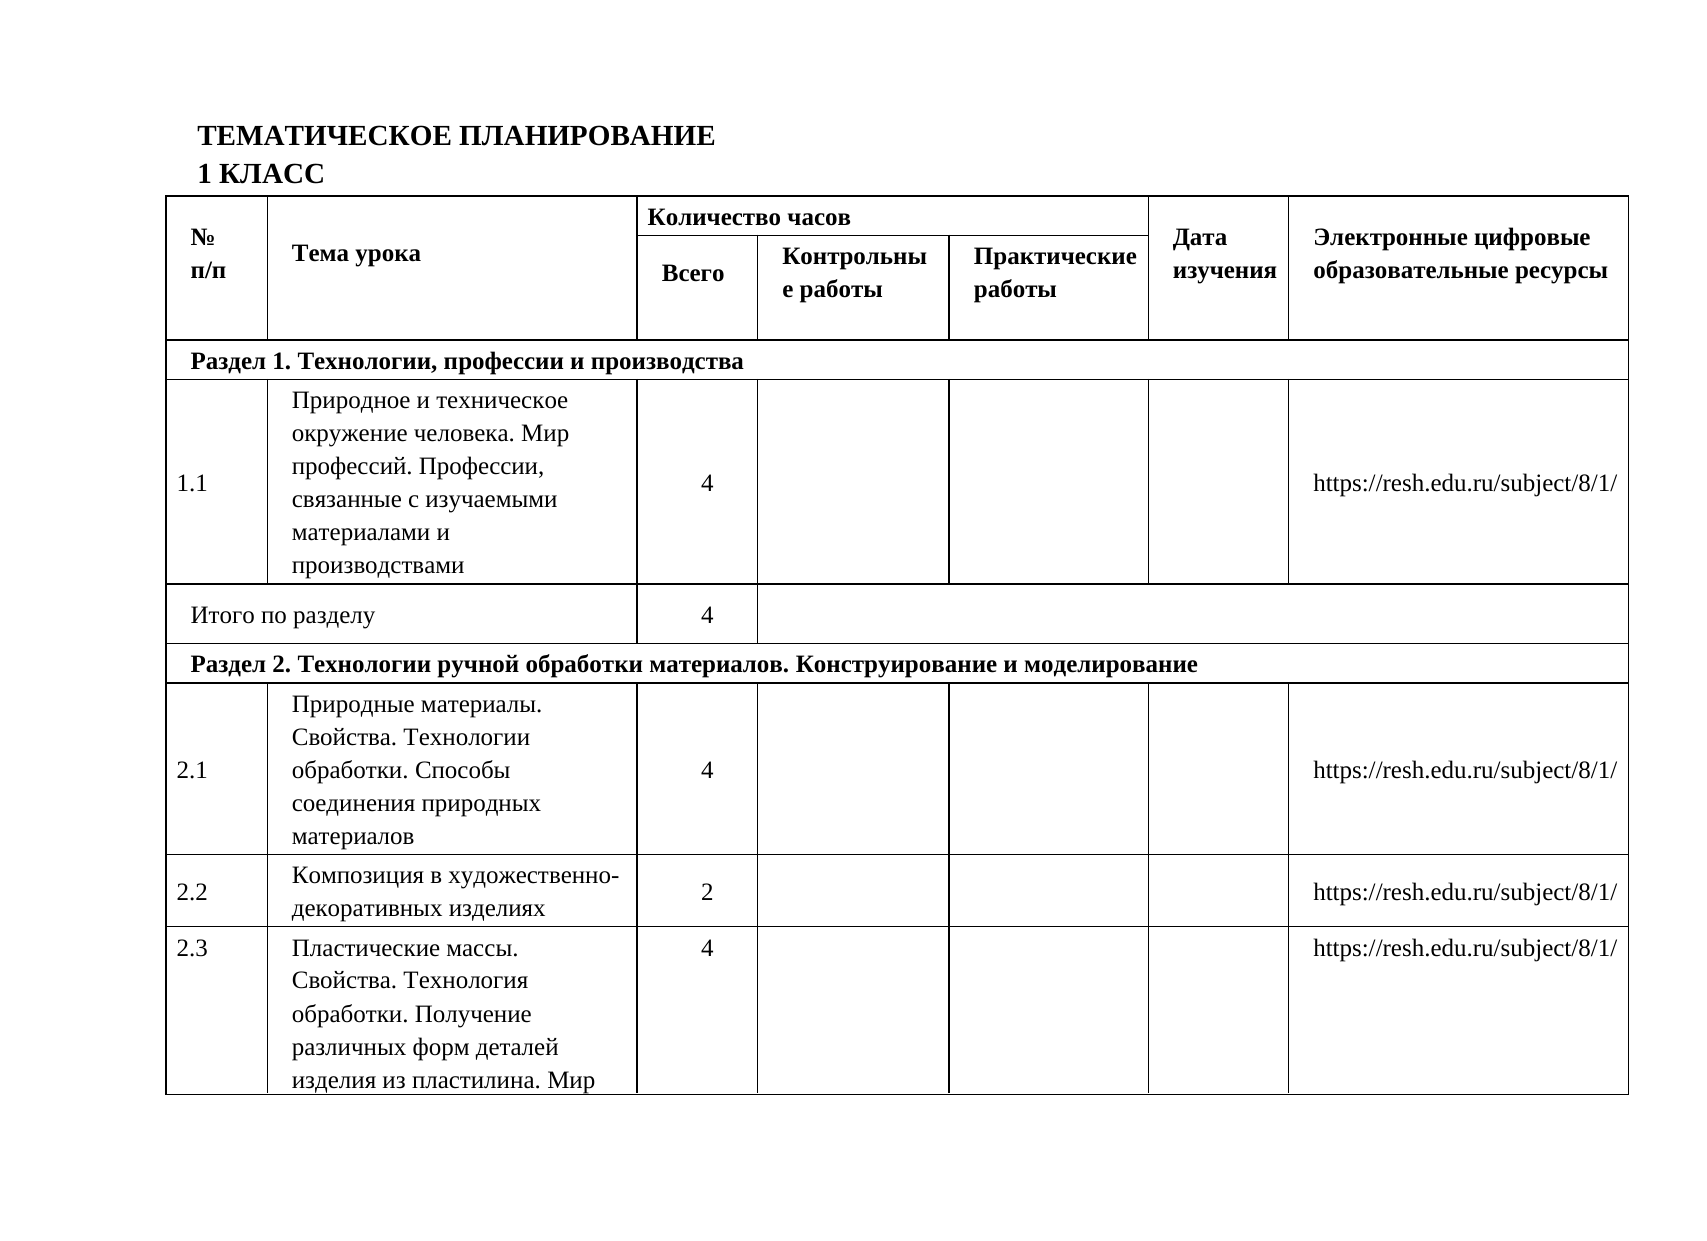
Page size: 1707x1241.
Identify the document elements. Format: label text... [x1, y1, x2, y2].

table_cell Практические работы [950, 236, 1148, 339]
table_header Тема урока [268, 197, 636, 339]
table_header Электронные цифровые образовательные ресурсы [1289, 197, 1628, 339]
table_cell 2.3 [167, 927, 267, 1093]
table_cell [758, 927, 948, 1093]
table_cell [950, 684, 1148, 853]
table_cell [1149, 927, 1288, 1093]
table_cell [1149, 855, 1288, 926]
table_cell https://resh.edu.ru/subject/8/1/ [1289, 855, 1628, 926]
table_cell [758, 855, 948, 926]
table_cell https://resh.edu.ru/subject/8/1/ [1289, 684, 1628, 853]
table_cell Природное и техническое окружение человека. Мир профессий. Профессии, связанные с изучаемыми материалами и производствами [268, 380, 636, 583]
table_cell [268, 927, 636, 1093]
table_cell [758, 684, 948, 853]
table_cell 4 [638, 585, 757, 643]
table_cell [1149, 684, 1288, 853]
table_cell [758, 380, 948, 583]
table_cell Природные материалы. Свойства. Технологии обработки. Способы соединения природных материалов [268, 684, 636, 853]
table_cell 4 [638, 927, 757, 1093]
table_cell https://resh.edu.ru/subject/8/1/ [1289, 380, 1628, 583]
table_cell 4 [638, 380, 757, 583]
table_cell Всего [638, 236, 757, 339]
text ТЕМАТИЧЕСКОЕ ПЛАНИРОВАНИЕ [190, 118, 1618, 152]
table_cell [1149, 380, 1288, 583]
table_header Дата изучения [1149, 197, 1288, 339]
table_cell Раздел 1. Технологии, профессии и производства [167, 341, 1628, 379]
table_cell 2.1 [167, 684, 267, 853]
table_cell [1289, 927, 1628, 1093]
text 1 КЛАСС [190, 157, 1618, 190]
table_cell Итого по разделу [167, 585, 636, 643]
table_cell 2.2 [167, 855, 267, 926]
table_cell [758, 585, 1628, 643]
table_cell 1.1 [167, 380, 267, 583]
table_header № п/п [167, 197, 267, 339]
table_cell Композиция в художественно-декоративных изделиях [268, 855, 636, 926]
table_cell Контрольные работы [758, 236, 948, 339]
table_cell 4 [638, 684, 757, 853]
table_header Количество часов [638, 197, 1148, 234]
table_cell 2 [638, 855, 757, 926]
table_cell [950, 855, 1148, 926]
table_cell Раздел 2. Технологии ручной обработки материалов. Конструирование и моделирование [167, 644, 1628, 682]
table_cell [950, 927, 1148, 1093]
table_cell [950, 380, 1148, 583]
